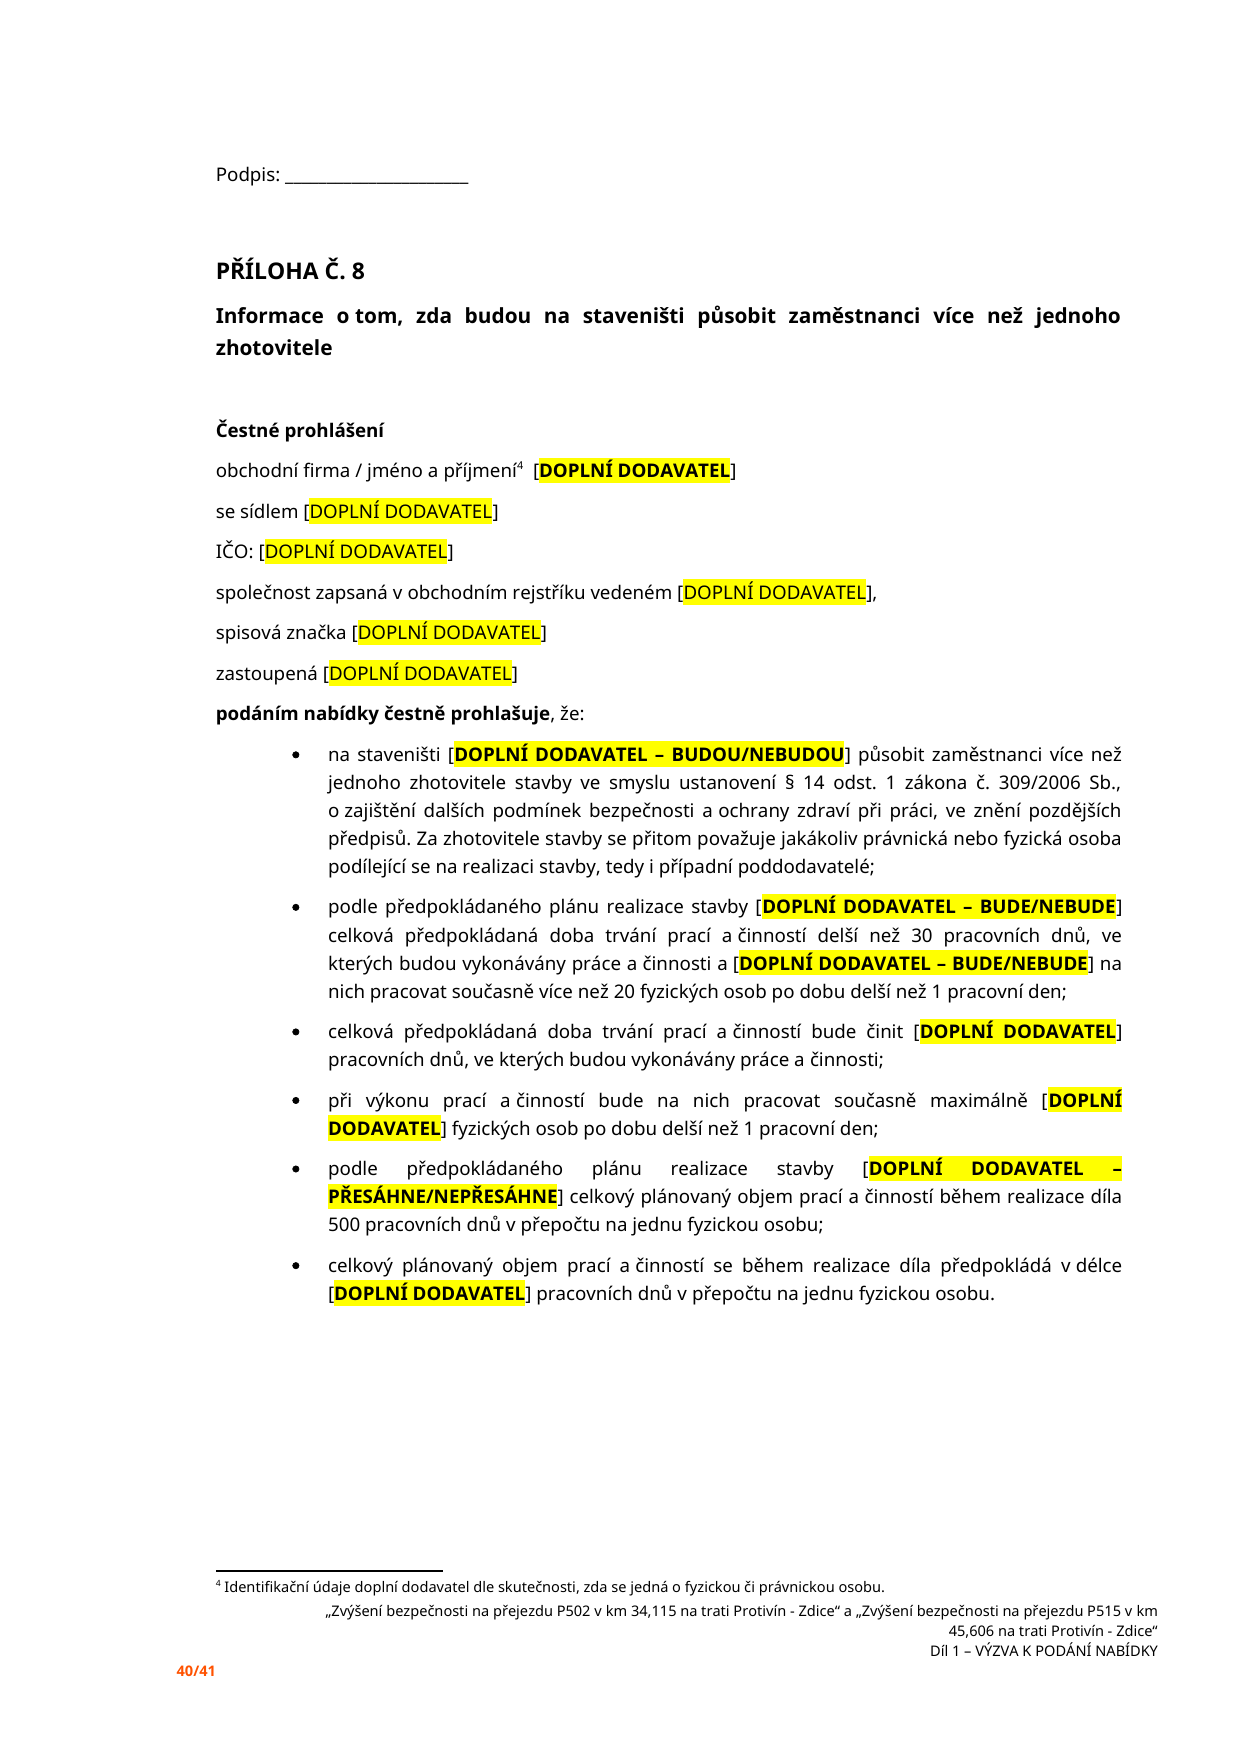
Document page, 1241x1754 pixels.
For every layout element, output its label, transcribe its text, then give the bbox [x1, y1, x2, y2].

text obchodní firma / jméno a příjmení [DOPLNÍ DODAVATEL] [730, 458, 1122, 483]
text zastoupená [DOPLNÍ DODAVATEL] [216, 660, 329, 686]
text IČO: [DOPLNÍ DODAVATEL] [447, 539, 1122, 564]
text společnost zapsaná v obchodním rejstříku vedeném [DOPLNÍ DODAVATEL], [866, 579, 1122, 605]
text spisová značka [DOPLNÍ DODAVATEL] [216, 620, 358, 645]
text celkový plánovaný objem prací a činností se během realizace díla předpokládá v délce [DOPLNÍ DODAVATEL] pracovních dnů v přepočtu na jednu fyzickou osobu. [292, 1252, 1122, 1306]
text společnost zapsaná v obchodním rejstříku vedeném [DOPLNÍ DODAVATEL], [216, 579, 683, 605]
text podle předpokládaného plánu realizace stavby [DOPLNÍ DODAVATEL – BUDE/NEBUDE] celková předpokládaná doba trvání prací a činností delší než 30 pracovních dnů, ve kterých budou vykonávány práce a činnosti a [DOPLNÍ DODAVATEL – BUDE/NEBUDE] na nich pracovat současně více než 20 fyzických osob po dobu delší než 1 pracovní den; [292, 894, 1122, 1003]
text při výkonu prací a činností bude na nich pracovat současně maximálně [DOPLNÍ DODAVATEL] fyzických osob po dobu delší než 1 pracovní den; [292, 1087, 1122, 1141]
text podle předpokládaného plánu realizace stavby [DOPLNÍ DODAVATEL – PŘESÁHNE/NEPŘESÁHNE] celkový plánovaný objem prací a činností během realizace díla 500 pracovních dnů v přepočtu na jednu fyzickou osobu; [292, 1156, 1122, 1237]
text Příloha č. 8 [216, 255, 1122, 286]
text Podpis: ______________________ [216, 161, 1122, 187]
text zastoupená [DOPLNÍ DODAVATEL] [512, 660, 1122, 686]
text podáním nabídky čestně prohlašuje, že: [216, 701, 1122, 726]
text obchodní firma / jméno a příjmení [DOPLNÍ DODAVATEL] [216, 458, 539, 483]
text se sídlem [DOPLNÍ DODAVATEL] [216, 498, 309, 524]
text spisová značka [DOPLNÍ DODAVATEL] [541, 620, 1122, 645]
text celková předpokládaná doba trvání prací a činností bude činit [DOPLNÍ DODAVATEL] pracovních dnů, ve kterých budou vykonávány práce a činnosti; [292, 1018, 1122, 1072]
text na staveništi [DOPLNÍ DODAVATEL – BUDOU/NEBUDOU] působit zaměstnanci více než jednoho zhotovitele stavby ve smyslu ustanovení § 14 odst. 1 zákona č. 309/2006 Sb., o zajištění dalších podmínek bezpečnosti a ochrany zdraví při práci, ve znění pozdějších předpisů. Za zhotovitele stavby se přitom považuje jakákoliv právnická nebo fyzická osoba podílející se na realizaci stavby, tedy i případní poddodavatelé; [292, 741, 1122, 879]
text se sídlem [DOPLNÍ DODAVATEL] [492, 498, 1122, 524]
text Informace o tom, zda budou na staveništi působit zaměstnanci více než jednoho zhotovitele [216, 302, 1122, 361]
text Čestné prohlášení [216, 417, 1122, 443]
